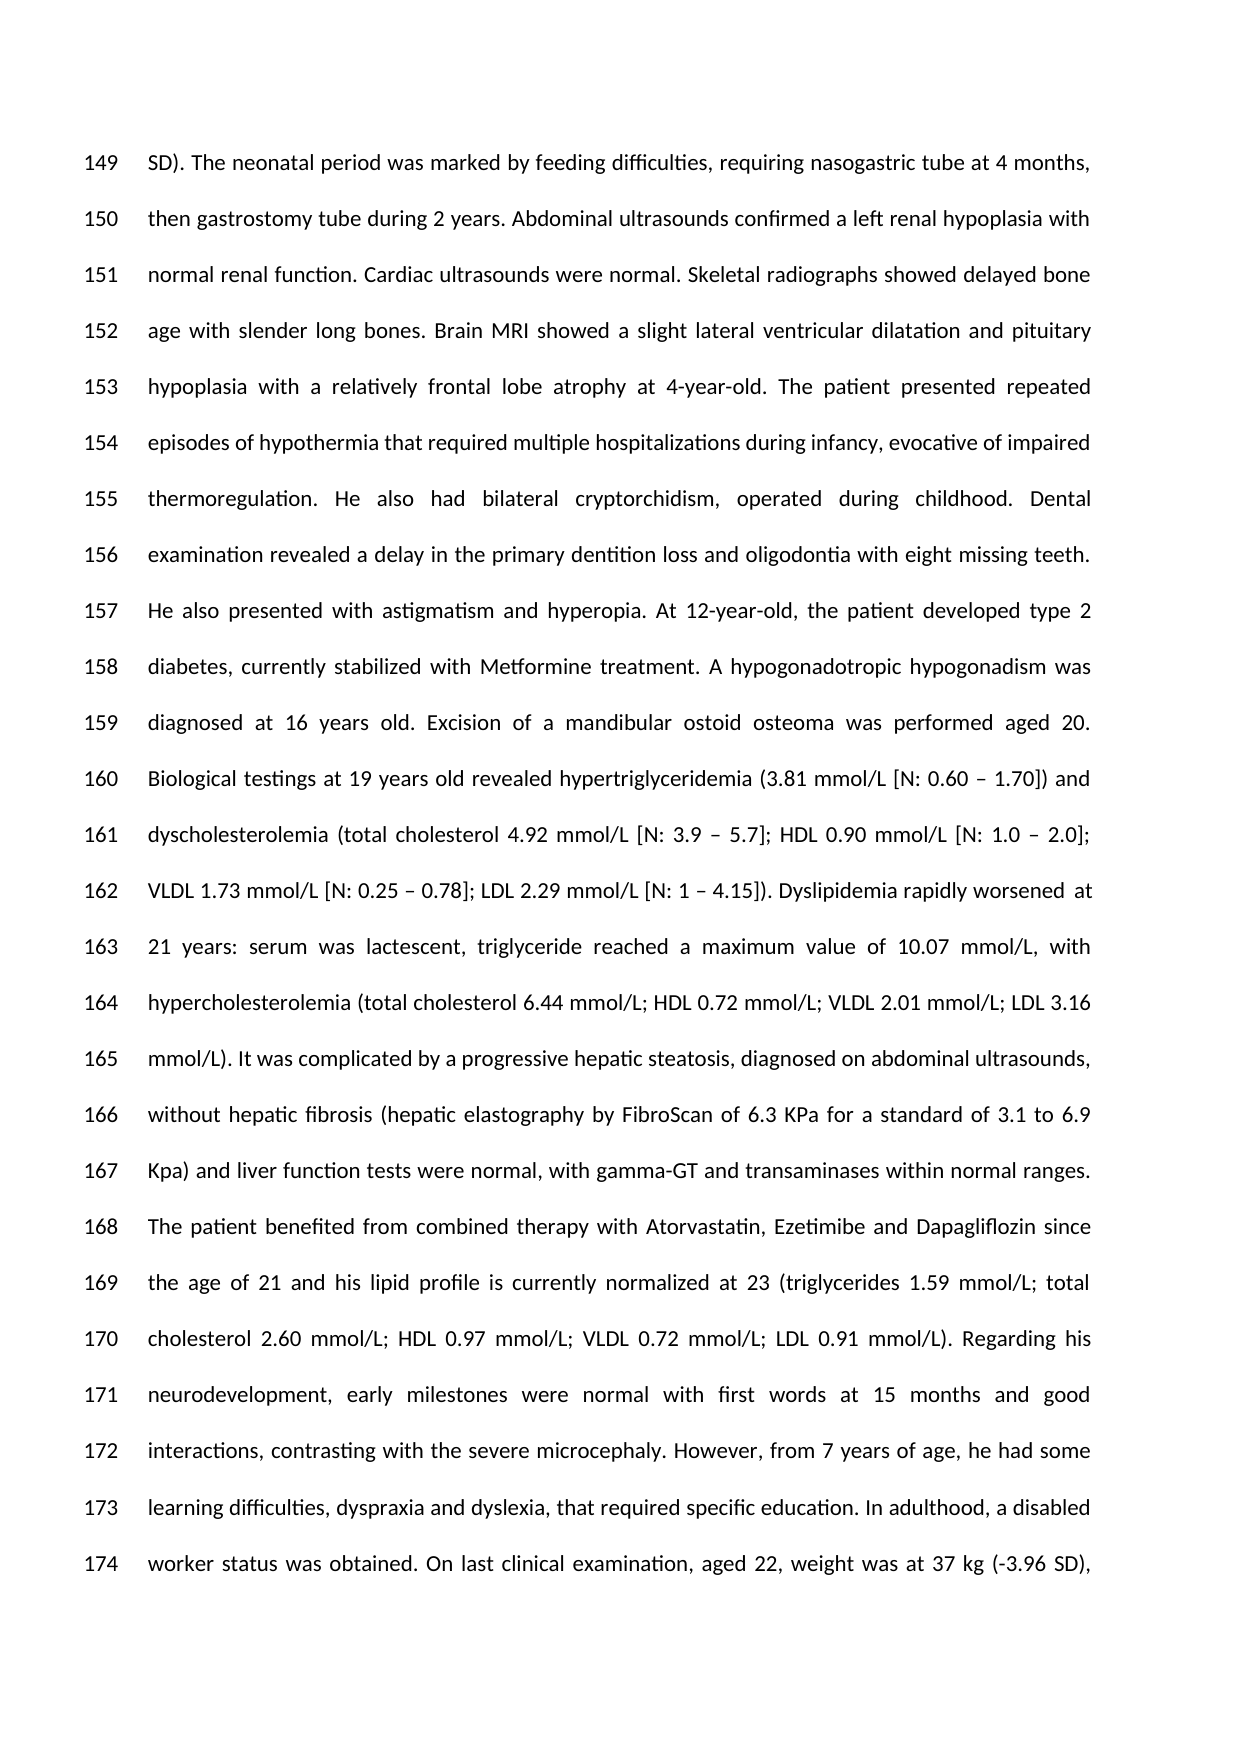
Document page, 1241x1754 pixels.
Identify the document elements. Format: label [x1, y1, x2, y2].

text [148, 148, 1093, 1577]
